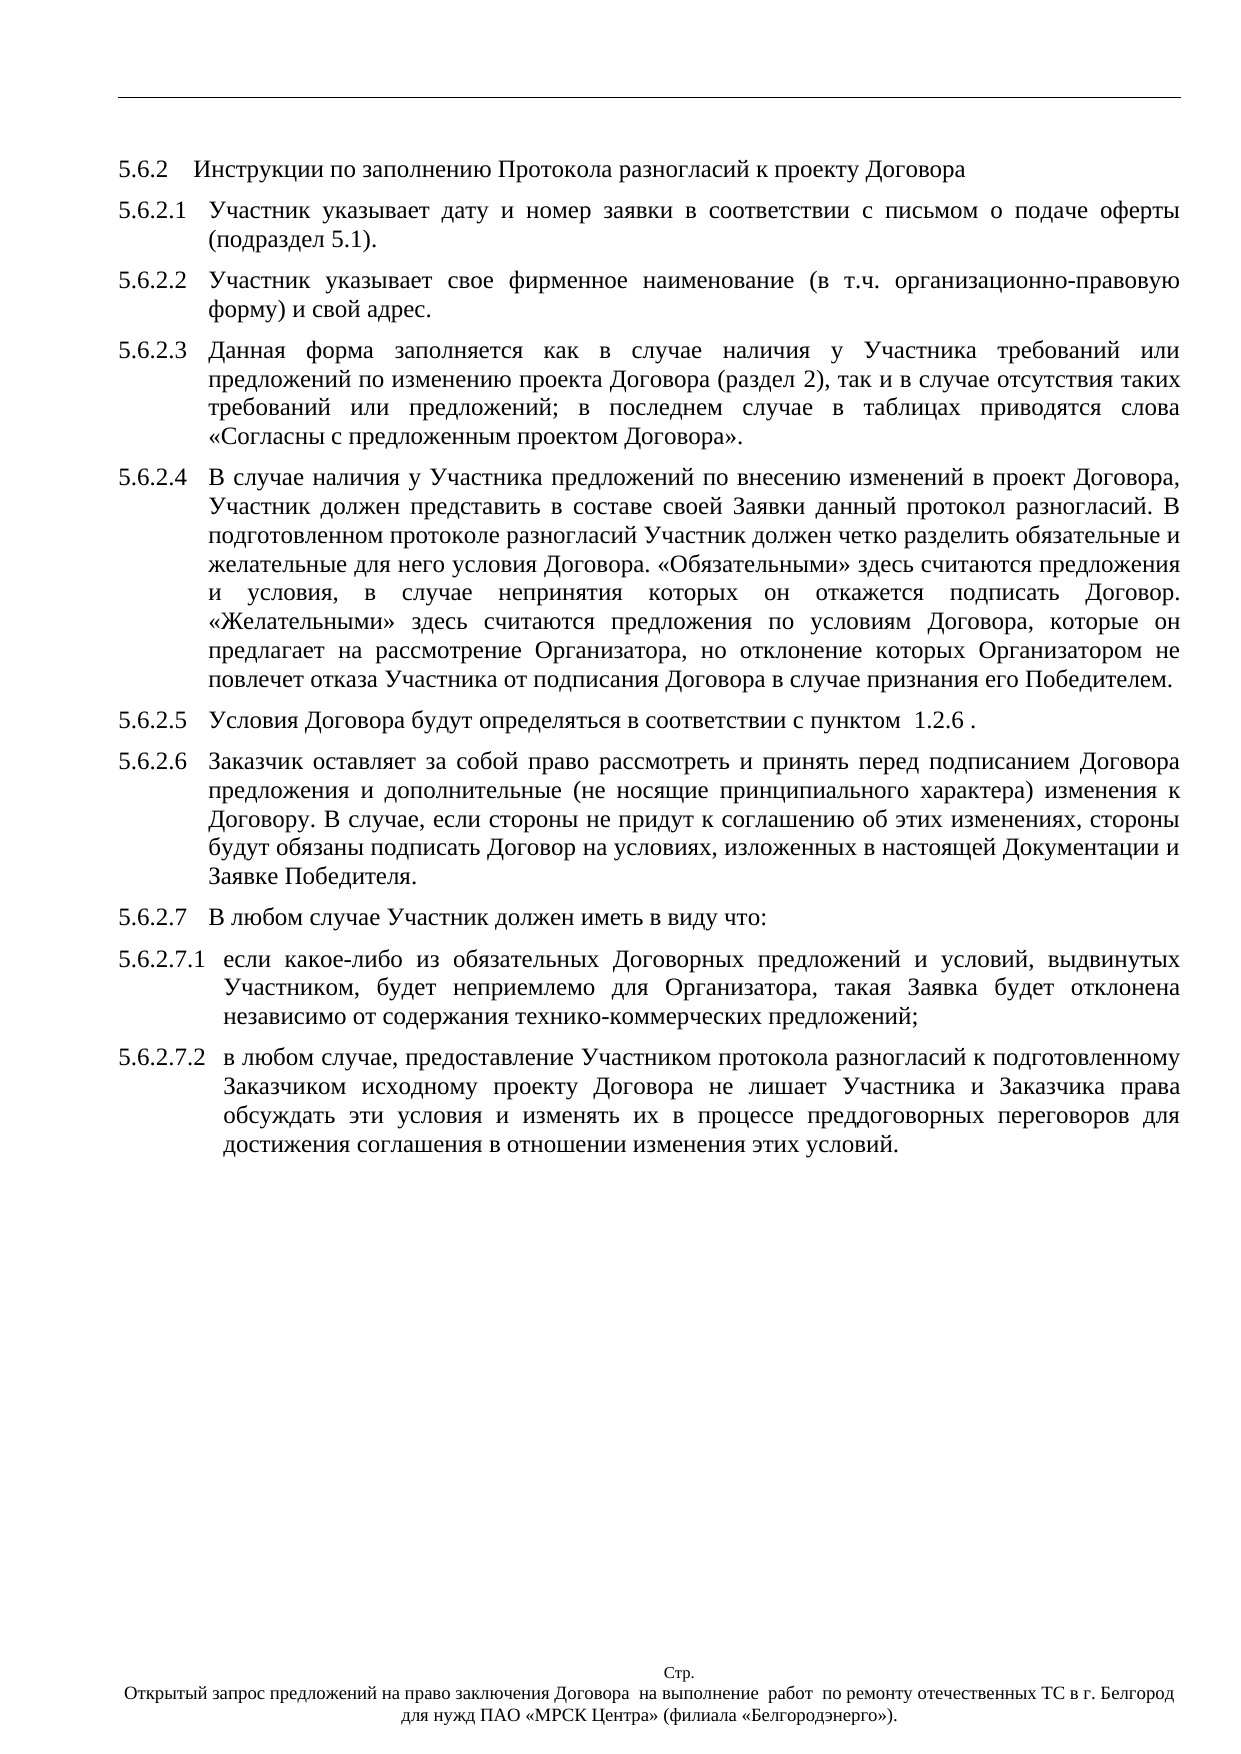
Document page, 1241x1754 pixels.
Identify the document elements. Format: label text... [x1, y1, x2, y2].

subtitle Инструкции по заполнению Протокола разногласий к проекту Договора [118, 154, 1181, 182]
list В случае наличия у Участника предложений по внесению изменений в проект Договора, Участник должен представить в составе своей Заявки данный протокол разногласий. В подготовленном протоколе разногласий Участник должен четко разделить обязательные и желательные для него условия Договора. «Обязательными» здесь считаются предложения и условия, в случае непринятия которых он откажется подписать Договор. «Желательными» здесь считаются предложения по условиям Договора, которые он предлагает на рассмотрение Организатора, но отклонение которых Организатором не повлечет отказа Участника от подписания Договора в случае признания его Победителем. [118, 462, 1181, 692]
list В любом случае Участник должен иметь в виду что: [118, 902, 1181, 931]
list Заказчик оставляет за собой право рассмотреть и принять перед подписанием Договора предложения и дополнительные (не носящие принципиального характера) изменения к Договору. В случае, если стороны не придут к соглашению об этих изменениях, стороны будут обязаны подписать Договор на условиях, изложенных в настоящей Документации и Заявке Победителя. [118, 746, 1181, 890]
list Данная форма заполняется как в случае наличия у Участника требований или предложений по изменению проекта Договора (раздел 2), так и в случае отсутствия таких требований или предложений; в последнем случае в таблицах приводятся слова «Согласны с предложенным проектом Договора». [118, 335, 1181, 450]
list Условия Договора будут определяться в соответствии с пунктом 1.2.6 . [118, 705, 1181, 734]
list в любом случае, предоставление Участником протокола разногласий к подготовленному Заказчиком исходному проекту Договора не лишает Участника и Заказчика права обсуждать эти условия и изменять их в процессе преддоговорных переговоров для достижения соглашения в отношении изменения этих условий. [118, 1042, 1181, 1157]
list если какое-либо из обязательных Договорных предложений и условий, выдвинутых Участником, будет неприемлемо для Организатора, такая Заявка будет отклонена независимо от содержания технико-коммерческих предложений; [118, 944, 1181, 1030]
list Участник указывает дату и номер заявки в соответствии с письмом о подаче оферты (подраздел 5.1). [118, 195, 1181, 252]
list Участник указывает свое фирменное наименование (в т.ч. организационно-правовую форму) и свой адрес. [118, 265, 1181, 322]
